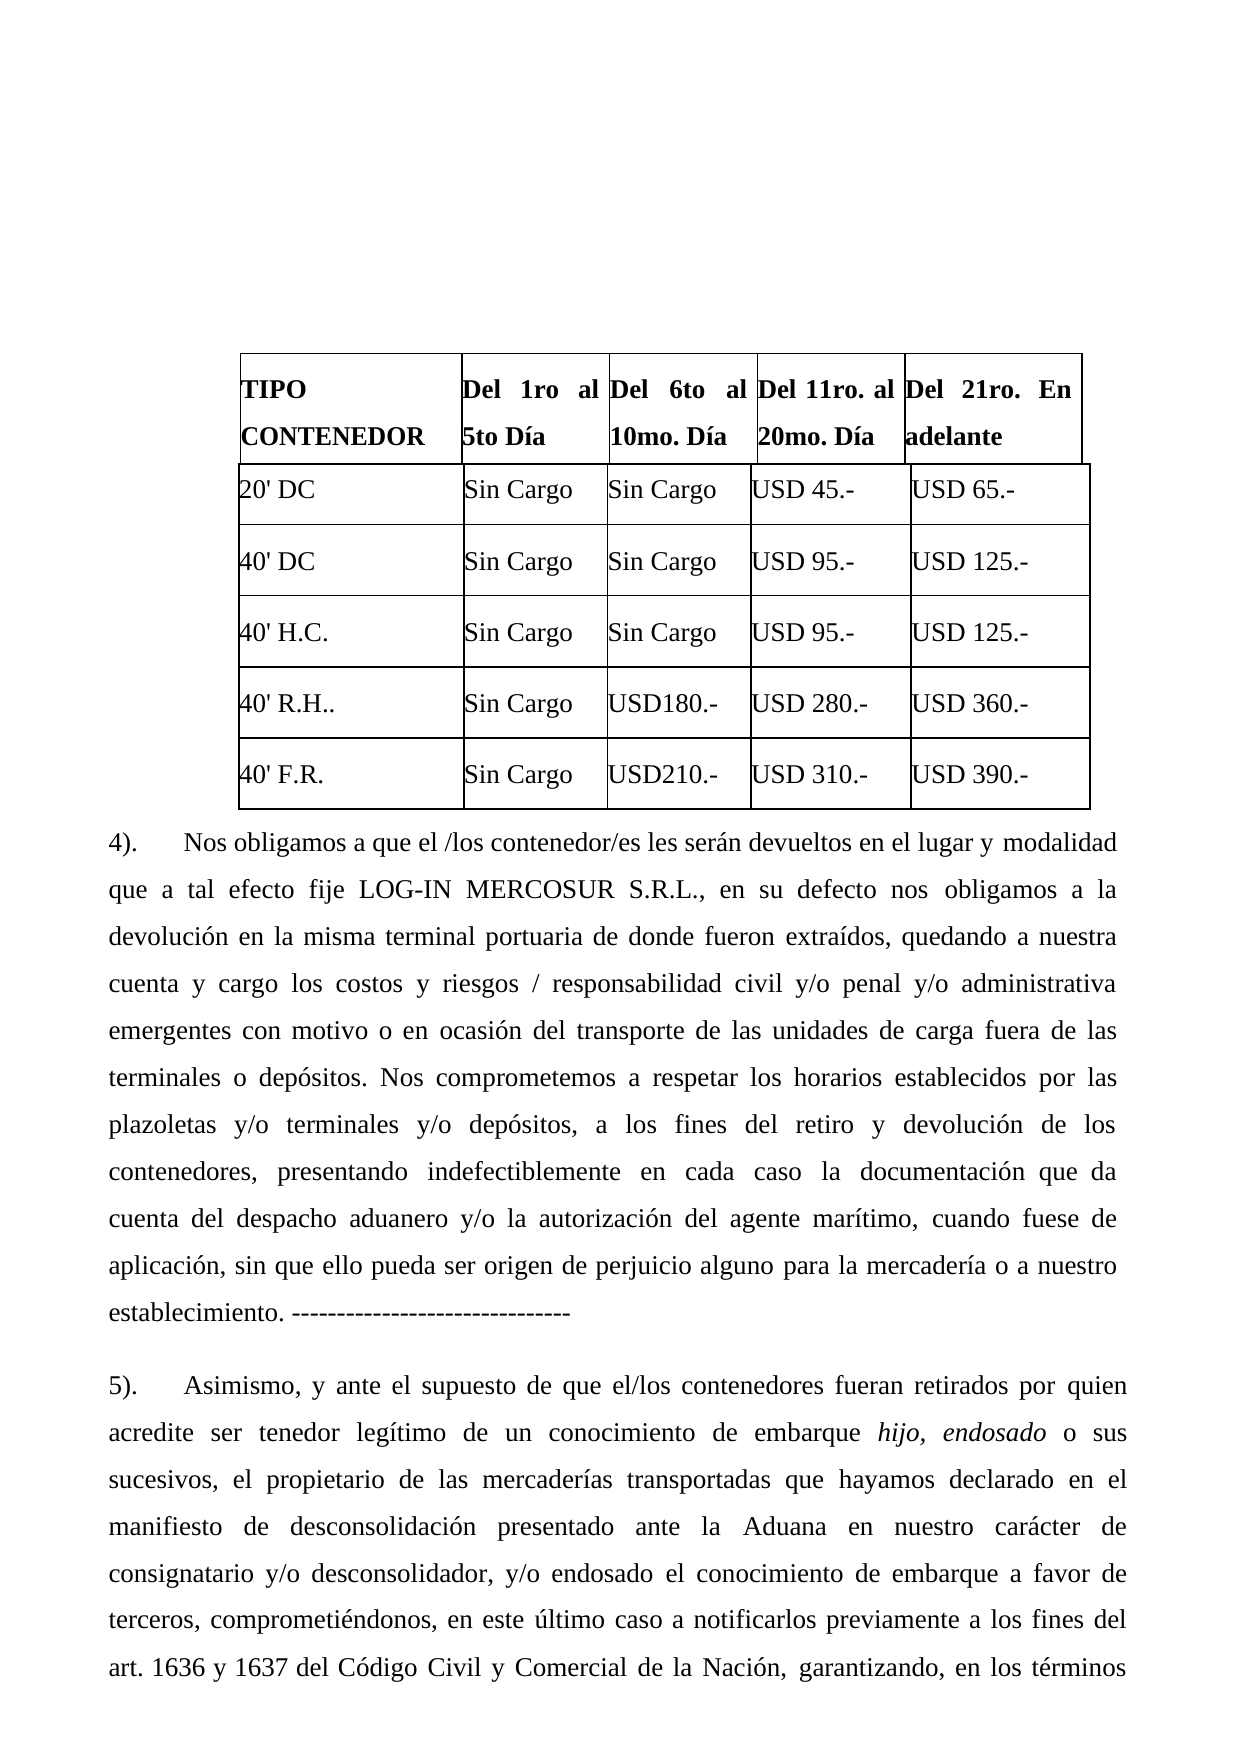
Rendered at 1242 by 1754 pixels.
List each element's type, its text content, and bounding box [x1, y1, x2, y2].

table_header Del 21ro. En adelante [906, 354, 1081, 463]
table_cell USD 310.- [752, 739, 910, 808]
table_cell 40' F.R. [240, 739, 463, 808]
table_cell USD 390.- [912, 739, 1089, 808]
table_header Del 11ro. al 20mo. Día [758, 354, 904, 463]
table_header Del 6to al 10mo. Día [610, 354, 757, 463]
table_cell 40' R.H.. [240, 668, 463, 737]
table_cell USD180.- [608, 668, 750, 737]
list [108, 1369, 1127, 1682]
table_cell Sin Cargo [465, 668, 607, 737]
table_cell Sin Cargo [465, 596, 607, 666]
table_cell Sin Cargo [608, 525, 750, 595]
table_cell USD 360.- [912, 668, 1089, 737]
table_header Del 1ro al 5to Día [463, 354, 609, 463]
table_cell 40' DC [240, 525, 463, 595]
table_cell USD 125.- [912, 596, 1089, 666]
list Nos obligamos a que el /los contenedor/es les serán devueltos en el lugar y modalidad que a tal efecto fije LOG-IN MERCOSUR S.R.L., en su defecto nos obligamos a la devolución en la misma terminal portuaria de donde fueron extraídos, quedando a nuestra cuenta y cargo los costos y riesgos / responsabilidad civil y/o penal y/o administrativa emergentes con motivo o en ocasión del transporte de las unidades de carga fuera de las terminales o depósitos. Nos comprometemos a respetar los horarios establecidos por las plazoletas y/o terminales y/o depósitos, a los fines del retiro y devolución de los contenedores, presentando indefectiblemente en cada caso la documentación que da cuenta del despacho aduanero y/o la autorización del agente marítimo, cuando fuese de aplicación, sin que ello pueda ser origen de perjuicio alguno para la mercadería o a nuestro establecimiento. ------------------------------- [108, 826, 1117, 1327]
table_cell 40' H.C. [240, 596, 463, 666]
table_cell USD 95.- [752, 596, 910, 666]
table_header TIPO CONTENEDOR [241, 354, 461, 463]
table_cell USD 125.- [912, 525, 1089, 595]
table_cell USD 45.- [752, 465, 910, 524]
table_cell 20' DC [240, 465, 463, 524]
table_cell USD210.- [608, 739, 750, 808]
table_cell Sin Cargo [465, 525, 607, 595]
table_cell Sin Cargo [608, 465, 750, 524]
table_cell USD 65.- [912, 465, 1089, 524]
table_cell Sin Cargo [608, 596, 750, 666]
table_cell USD 95.- [752, 525, 910, 595]
table_cell Sin Cargo [465, 739, 607, 808]
table_cell USD 280.- [752, 668, 910, 737]
table_cell Sin Cargo [465, 465, 607, 524]
